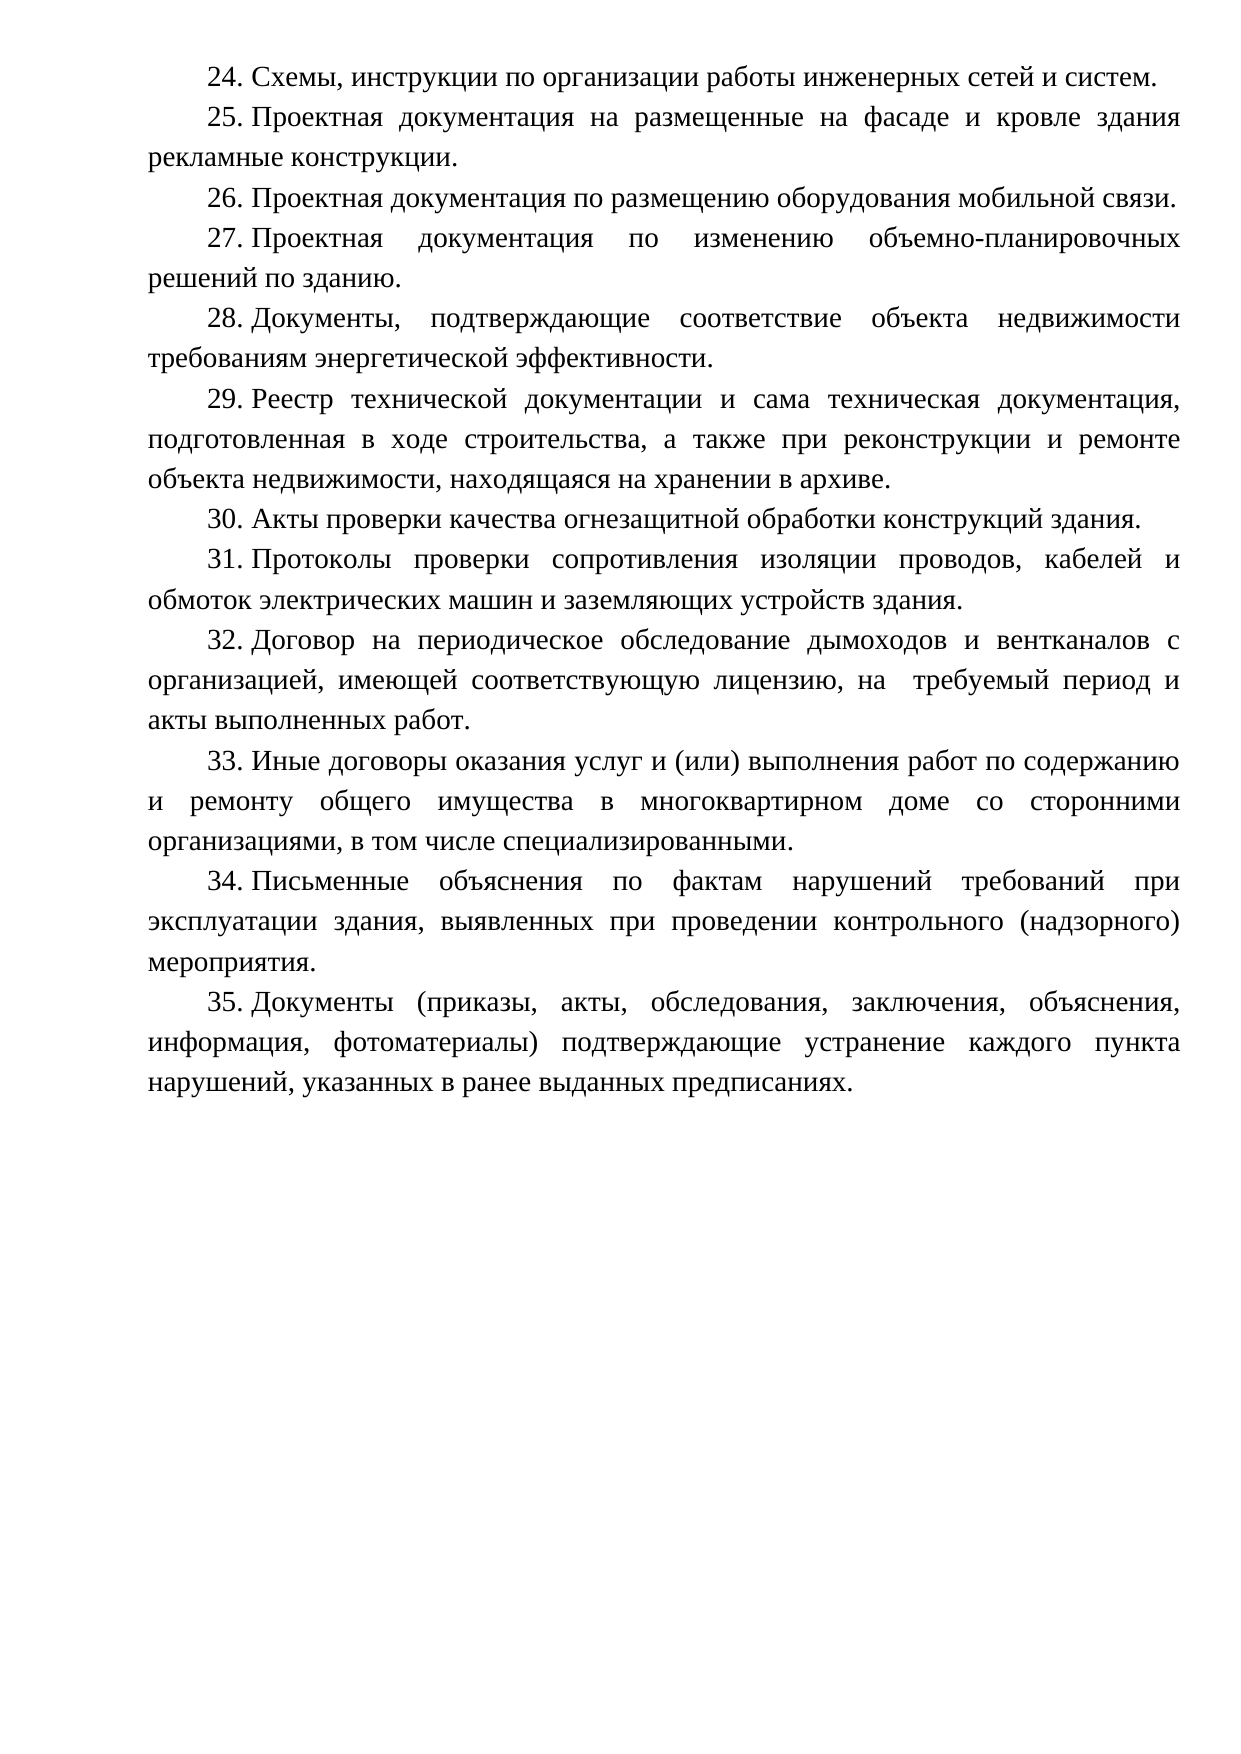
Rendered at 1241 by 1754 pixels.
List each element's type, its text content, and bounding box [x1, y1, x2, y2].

list Акты проверки качества огнезащитной обработки конструкций здания. [148, 501, 1181, 535]
list Письменные объяснения по фактам нарушений требований при эксплуатации здания, выявленных при проведении контрольного (надзорного) мероприятия. [148, 863, 1181, 977]
list Договор на периодическое обследование дымоходов и вентканалов с организацией, имеющей соответствующую лицензию, на требуемый период и акты выполненных работ. [148, 622, 1181, 736]
list Проектная документация по размещению оборудования мобильной связи. [148, 180, 1181, 213]
list Документы (приказы, акты, обследования, заключения, объяснения, информация, фотоматериалы) подтверждающие устранение каждого пункта нарушений, указанных в ранее выданных предписаниях. [148, 984, 1181, 1098]
list Иные договоры оказания услуг и (или) выполнения работ по содержанию и ремонту общего имущества в многоквартирном доме со сторонними организациями, в том числе специализированными. [148, 743, 1181, 857]
list Схемы, инструкции по организации работы инженерных сетей и систем. [148, 59, 1181, 93]
list Документы, подтверждающие соответствие объекта недвижимости требованиям энергетической эффективности. [148, 300, 1181, 374]
list Проектная документация по изменению объемно-планировочных решений по зданию. [148, 220, 1181, 294]
list Реестр технической документации и сама техническая документация, подготовленная в ходе строительства, а также при реконструкции и ремонте объекта недвижимости, находящаяся на хранении в архиве. [148, 381, 1181, 495]
list Протоколы проверки сопротивления изоляции проводов, кабелей и обмоток электрических машин и заземляющих устройств здания. [148, 542, 1181, 615]
list Проектная документация на размещенные на фасаде и кровле здания рекламные конструкции. [148, 99, 1181, 173]
